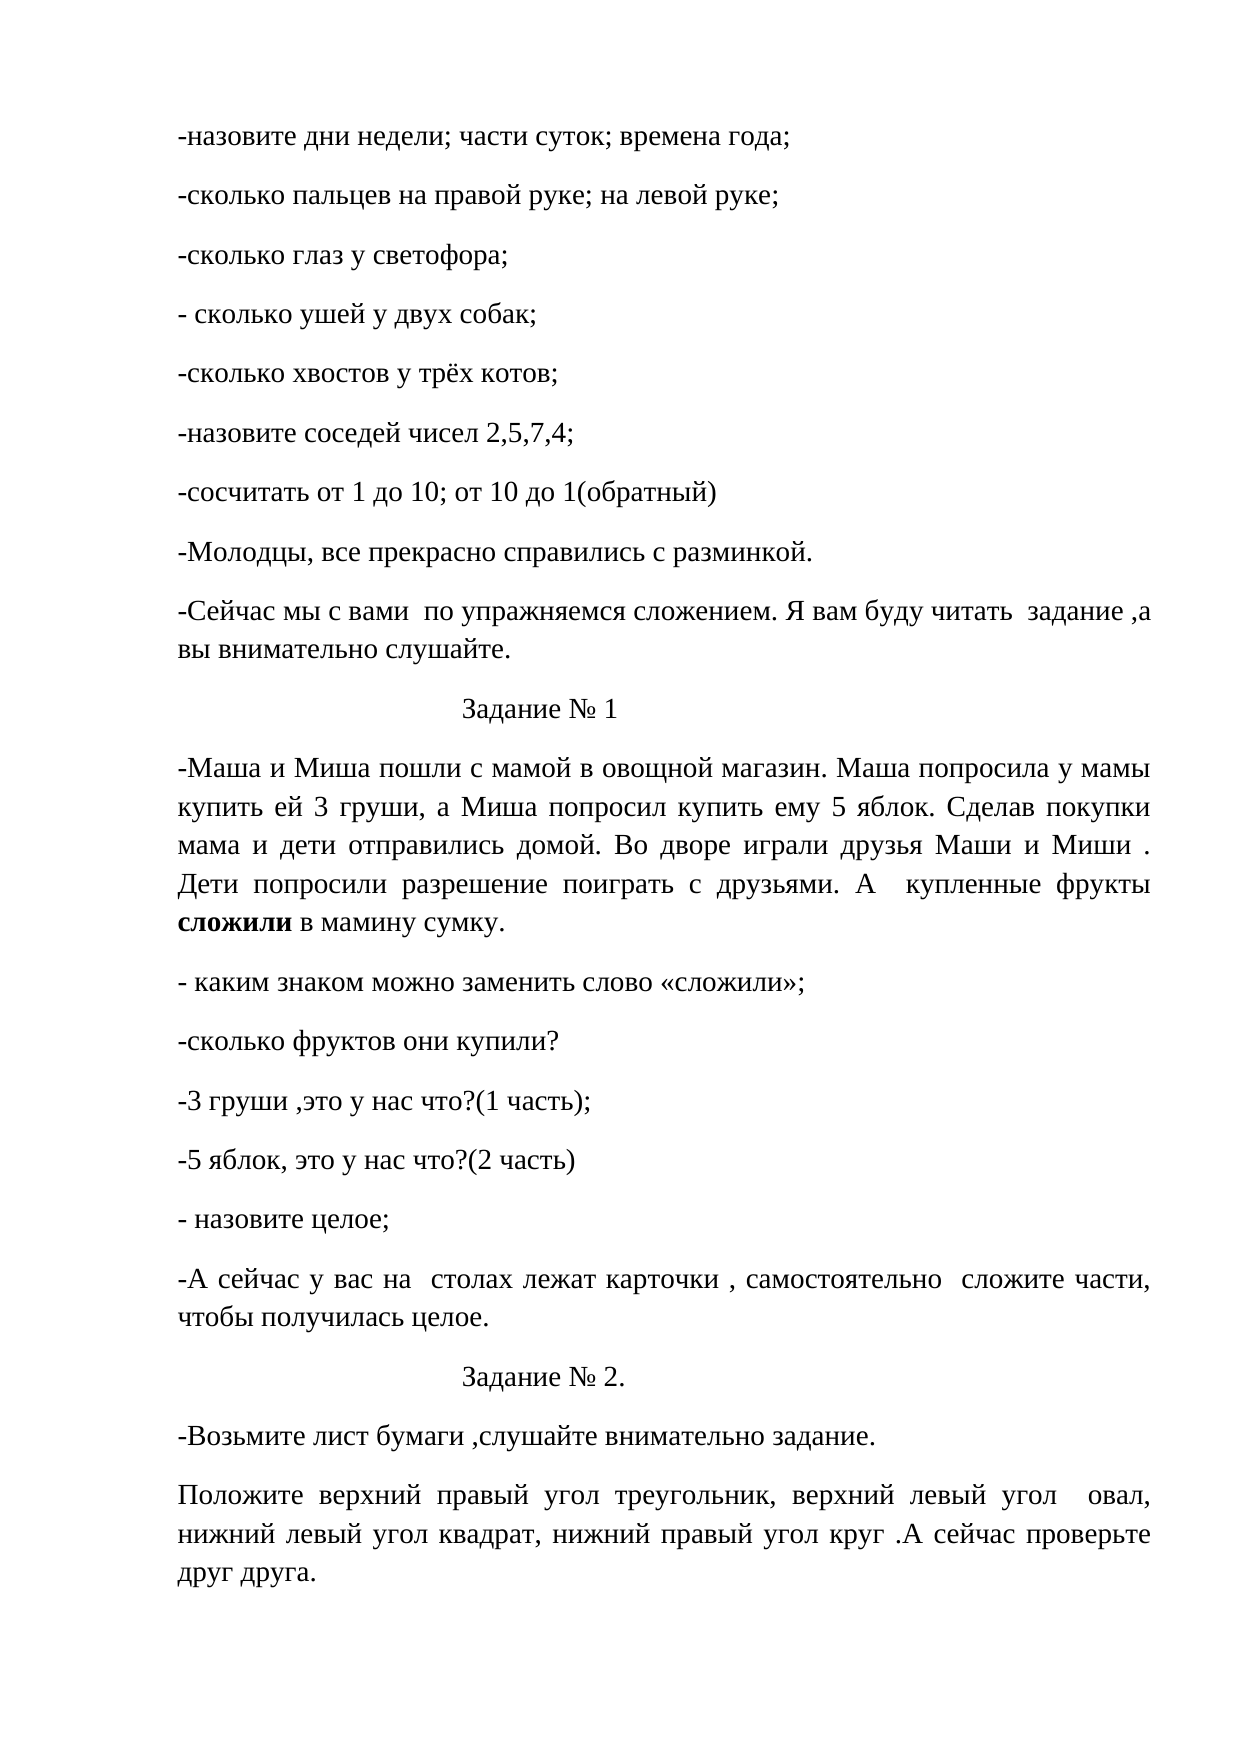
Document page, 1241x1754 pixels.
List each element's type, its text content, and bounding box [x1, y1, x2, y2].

text Положите верхний правый угол треугольник, верхний левый угол овал, нижний левый угол квадрат, нижний правый угол круг .А сейчас проверьте друг друга. [177, 1477, 1152, 1588]
text -сколько глаз у светофора; [177, 237, 1152, 270]
text -3 груши ,это у нас что?(1 часть); [177, 1083, 1152, 1116]
text -Молодцы, все прекрасно справились с разминкой. [177, 534, 1152, 567]
text - сколько ушей у двух собак; [177, 296, 1152, 330]
text Задание № 2. [177, 1359, 1152, 1392]
text -Сейчас мы с вами по упражняемся сложением. Я вам буду читать задание ,а вы внимательно слушайте. [177, 593, 1152, 665]
text -назовите дни недели; части суток; времена года; [177, 118, 1152, 152]
text -назовите соседей чисел 2,5,7,4; [177, 415, 1152, 448]
text -Возьмите лист бумаги ,слушайте внимательно задание. [177, 1418, 1152, 1452]
text -сколько хвостов у трёх котов; [177, 356, 1152, 389]
text Задание № 1 [177, 691, 1152, 724]
text -сколько пальцев на правой руке; на левой руке; [177, 177, 1152, 211]
text -сосчитать от 1 до 10; от 10 до 1(обратный) [177, 474, 1152, 508]
text - назовите целое; [177, 1201, 1152, 1235]
text -5 яблок, это у нас что?(2 часть) [177, 1142, 1152, 1176]
text -сколько фруктов они купили? [177, 1023, 1152, 1057]
text -А сейчас у вас на столах лежат карточки , самостоятельно сложите части, чтобы получилась целое. [177, 1261, 1152, 1333]
text -Маша и Миша пошли с мамой в овощной магазин. Маша попросила у мамы купить ей 3 груши, а Миша попросил купить ему 5 яблок. Сделав покупки мама и дети отправились домой. Во дворе играли друзья Маши и Миши . Дети попросили разрешение поиграть с друзьями. А купленные фрукты сложили в мамину сумку. [177, 750, 1152, 938]
text - каким знаком можно заменить слово «сложили»; [177, 964, 1152, 997]
